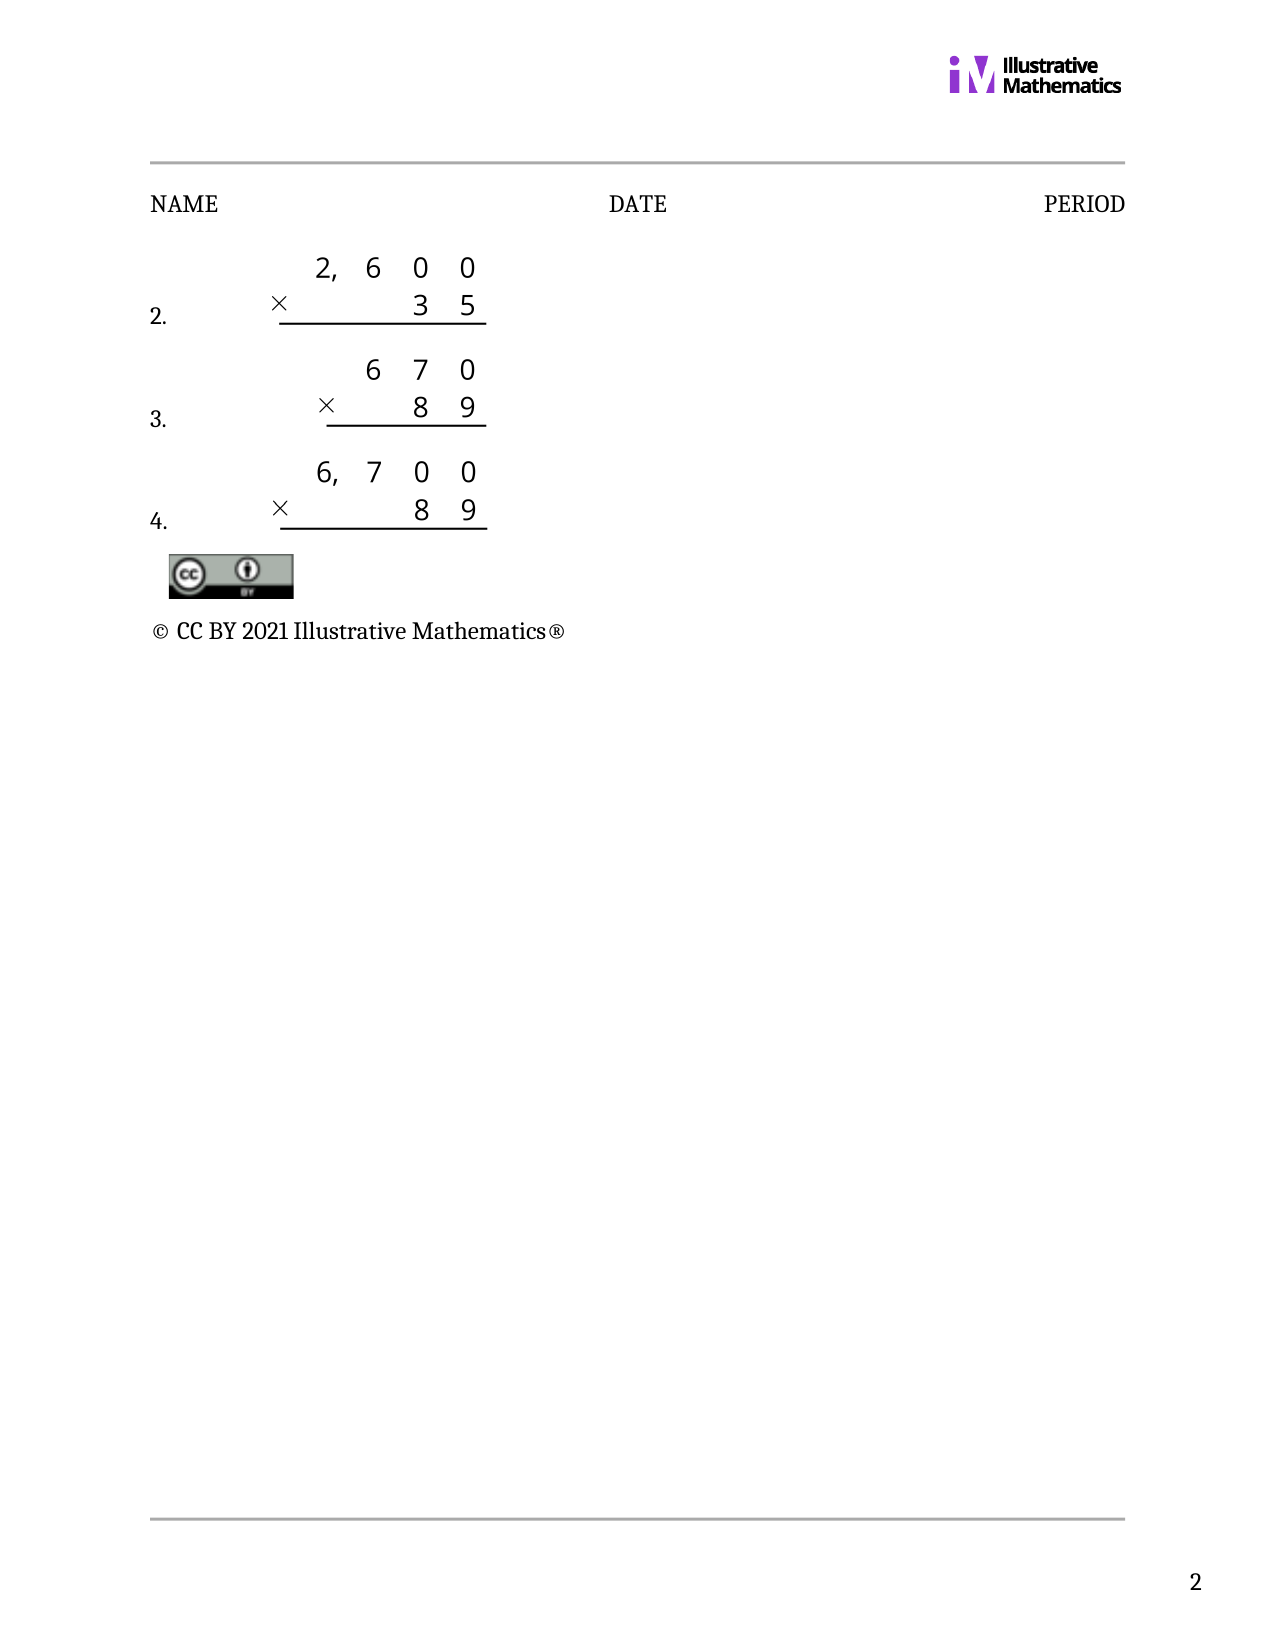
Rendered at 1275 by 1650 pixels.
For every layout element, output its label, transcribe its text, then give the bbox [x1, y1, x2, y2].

picture [186, 452, 492, 530]
text © CC BY 2021 Illustrative Mathematics® [150, 617, 1125, 646]
picture [185, 247, 491, 325]
picture [185, 349, 491, 427]
picture [949, 55, 1121, 93]
picture [168, 554, 294, 599]
